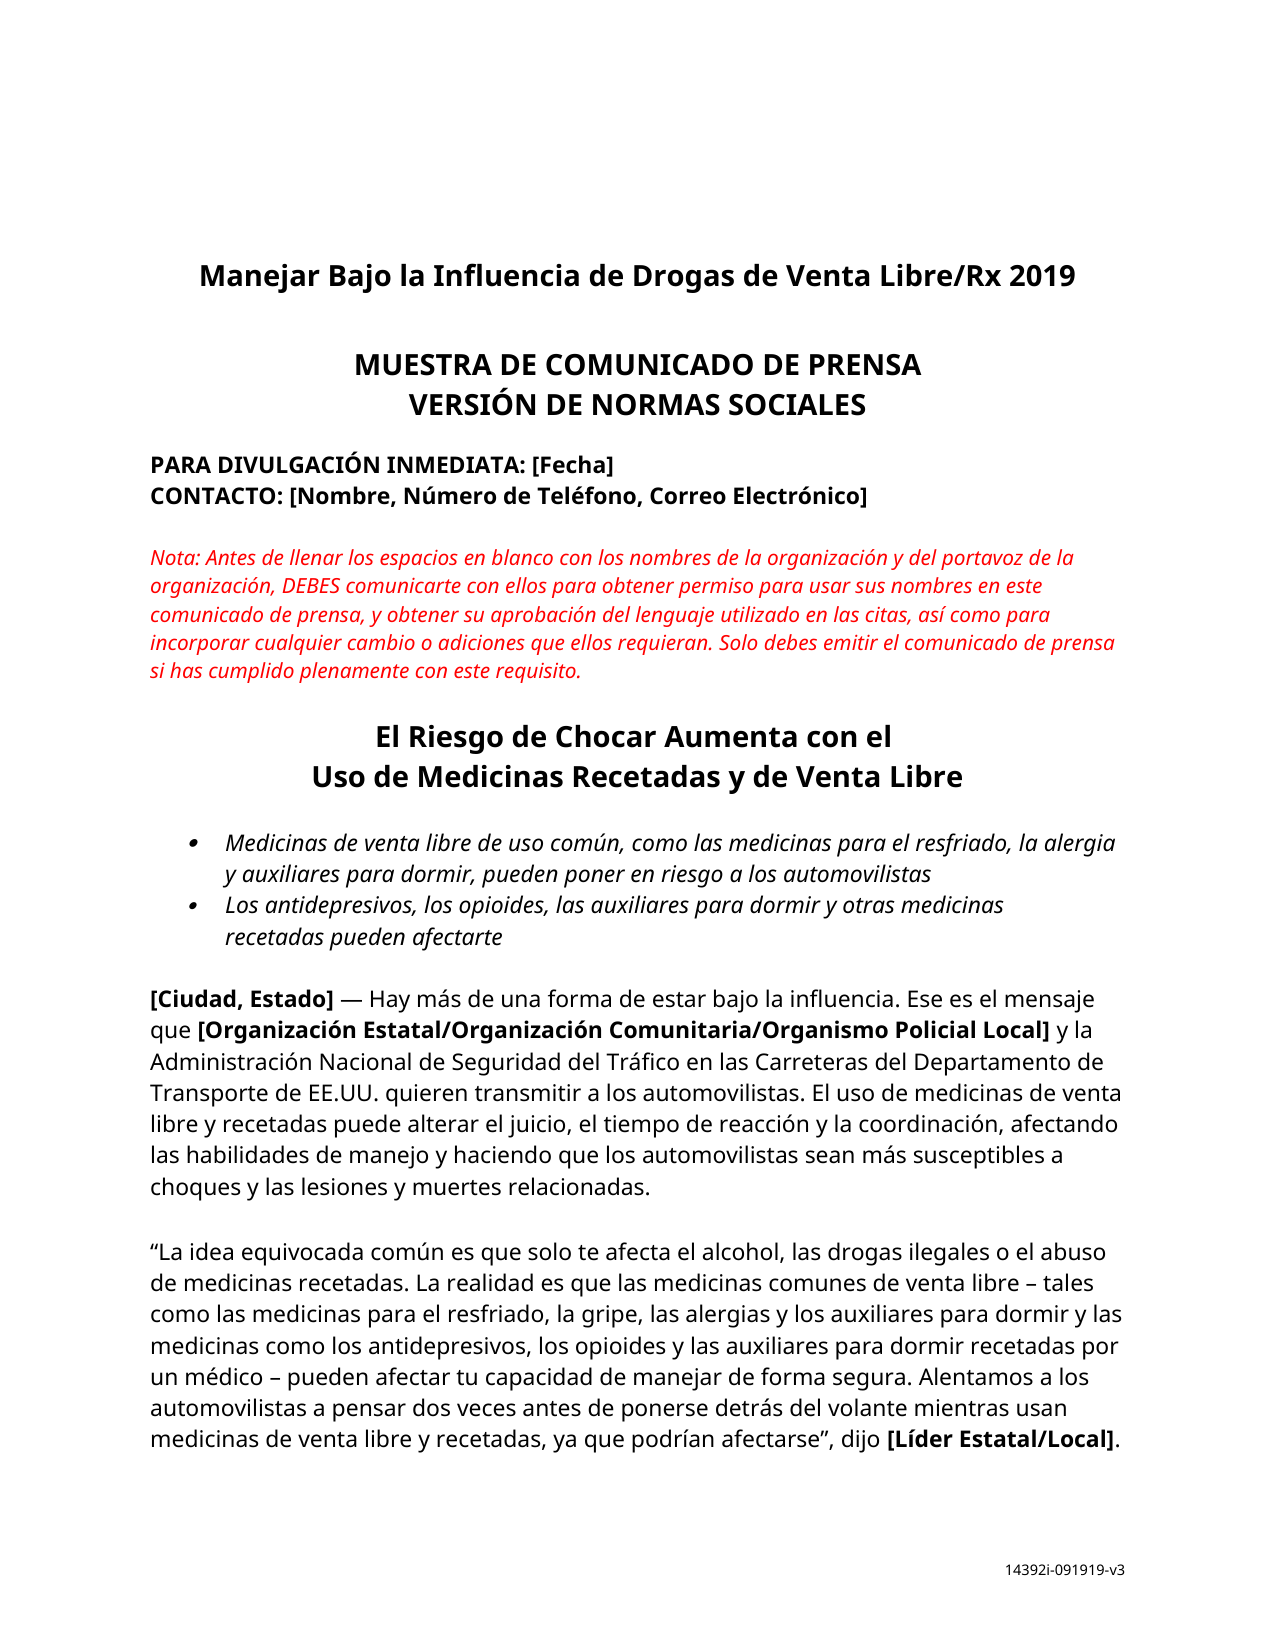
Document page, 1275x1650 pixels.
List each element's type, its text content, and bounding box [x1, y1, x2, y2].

text [Ciudad, Estado] — Hay más de una forma de estar bajo la influencia. Ese es el mensaje que [Organización Estatal/Organización Comunitaria/Organismo Policial Local] y la Administración Nacional de Seguridad del Tráfico en las Carreteras del Departamento de Transporte de EE.UU. quieren transmitir a los automovilistas. El uso de medicinas de venta libre y recetadas puede alterar el juicio, el tiempo de reacción y la coordinación, afectando las habilidades de manejo y haciendo que los automovilistas sean más susceptibles a choques y las lesiones y muertes relacionadas. [150, 983, 1125, 1202]
list Medicinas de venta libre de uso común, como las medicinas para el resfriado, la alergia y auxiliares para dormir, pueden poner en riesgo a los automovilistas [187, 827, 1125, 889]
text PARA DIVULGACIÓN INMEDIATA: [Fecha] [150, 449, 1125, 480]
text El Riesgo de Chocar Aumenta con el Uso de Medicinas Recetadas y de Venta Libre [150, 716, 1125, 796]
text VERSIÓN DE NORMAS SOCIALES [150, 384, 1125, 424]
text “La idea equivocada común es que solo te afecta el alcohol, las drogas ilegales o el abuso de medicinas recetadas. La realidad es que las medicinas comunes de venta libre – tales como las medicinas para el resfriado, la gripe, las alergias y los auxiliares para dormir y las medicinas como los antidepresivos, los opioides y las auxiliares para dormir recetadas por un médico – pueden afectar tu capacidad de manejar de forma segura. Alentamos a los automovilistas a pensar dos veces antes de ponerse detrás del volante mientras usan medicinas de venta libre y recetadas, ya que podrían afectarse”, dijo [Líder Estatal/Local]. [150, 1236, 1125, 1455]
text Manejar Bajo la Influencia de Drogas de Venta Libre/Rx 2019 [150, 255, 1125, 295]
text CONTACTO: [Nombre, Número de Teléfono, Correo Electrónico] [150, 480, 1125, 512]
text MUESTRA DE COMUNICADO DE PRENSA [150, 345, 1125, 384]
list Los antidepresivos, los opioides, las auxiliares para dormir y otras medicinas recetadas pueden afectarte [187, 889, 1050, 952]
text Nota: Antes de llenar los espacios en blanco con los nombres de la organización y del portavoz de la organización, DEBES comunicarte con ellos para obtener permiso para usar sus nombres en este comunicado de prensa, y obtener su aprobación del lenguaje utilizado en las citas, así como para incorporar cualquier cambio o adiciones que ellos requieran. Solo debes emitir el comunicado de prensa si has cumplido plenamente con este requisito. [150, 543, 1125, 685]
